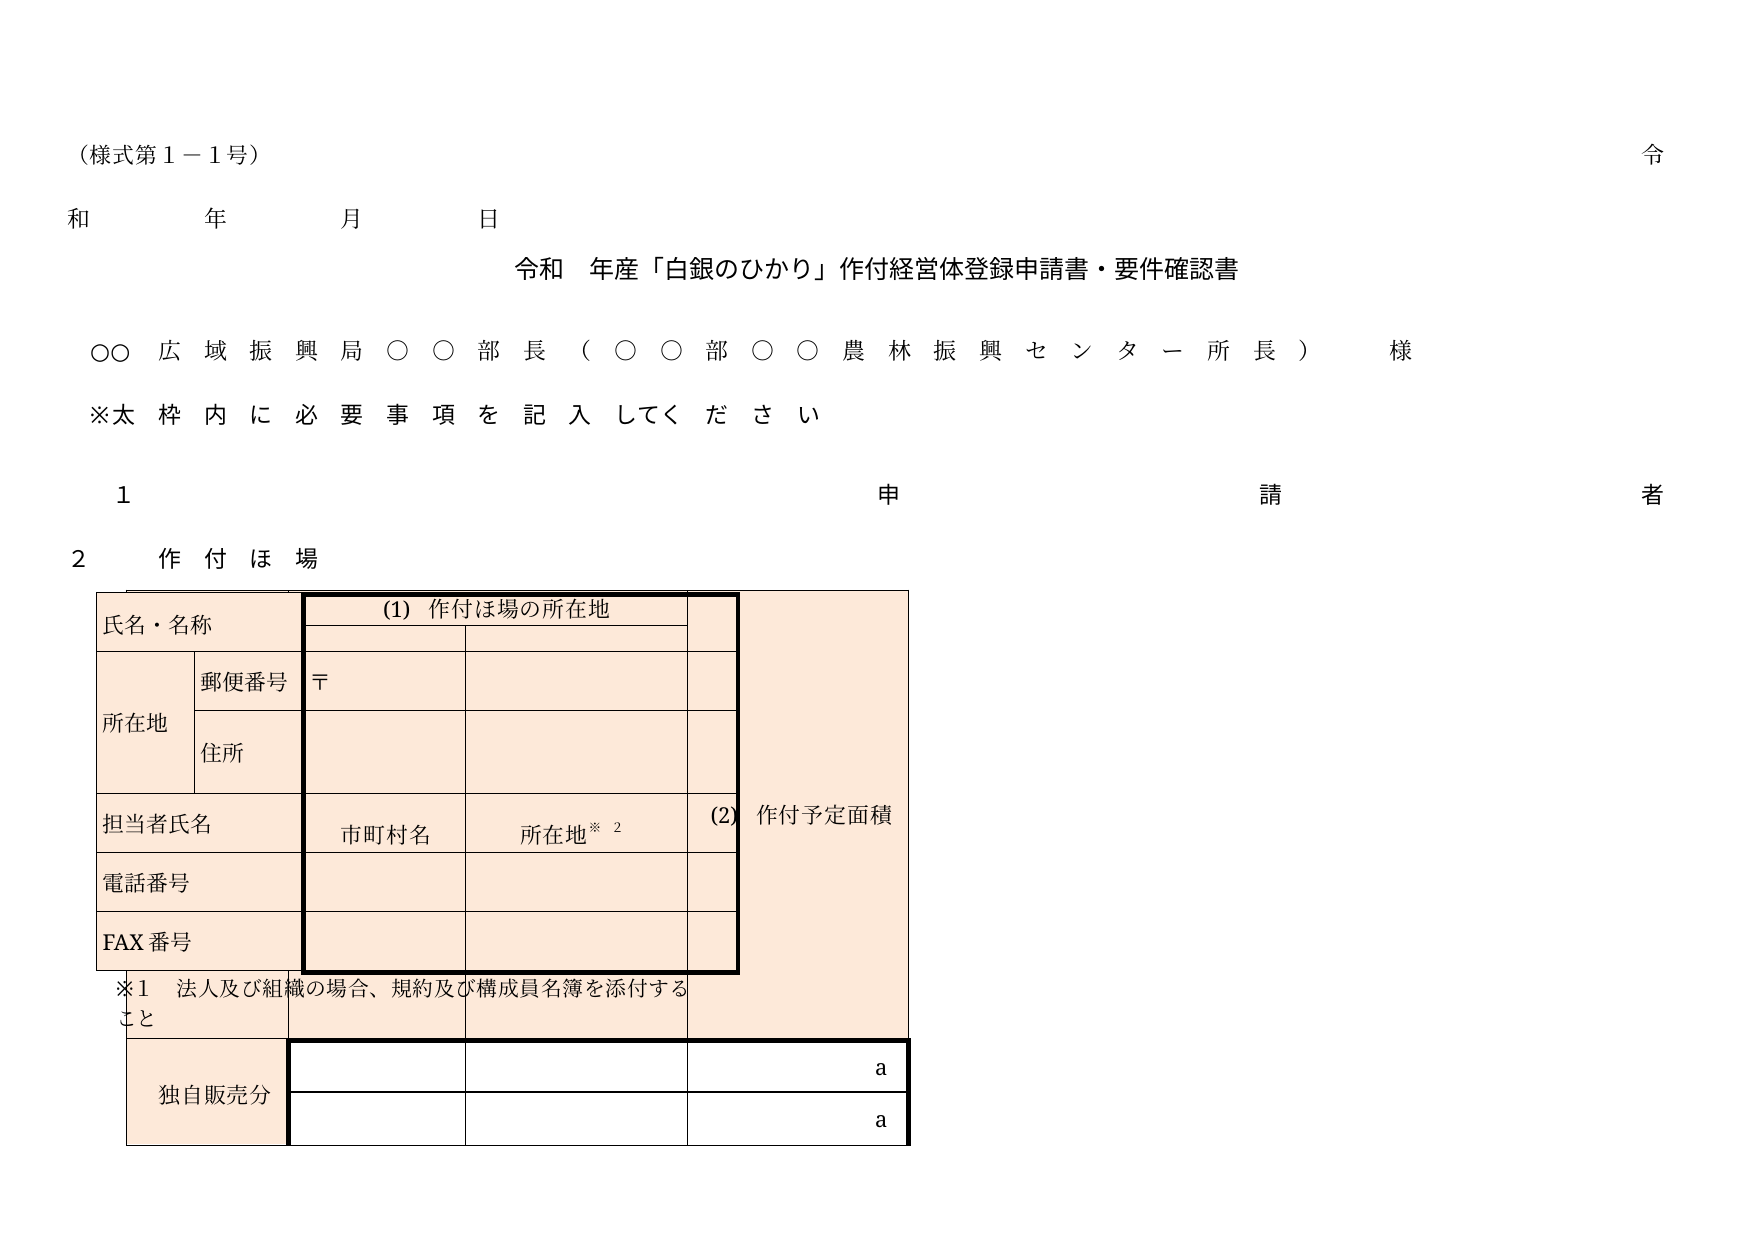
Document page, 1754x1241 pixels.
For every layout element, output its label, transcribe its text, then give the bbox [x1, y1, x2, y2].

text （様式第１－１号） 令和 年 月 日 [67, 122, 1687, 249]
table_cell [466, 1093, 687, 1144]
table_cell 担当者氏名 [97, 794, 301, 852]
table_cell 電話番号 [97, 853, 301, 911]
table_cell [291, 1093, 465, 1144]
text ○○広域振興局○○部長（○○部○○農林振興センター所長） 様 [87, 318, 1687, 382]
table_cell [466, 1043, 687, 1091]
table_cell [306, 853, 736, 911]
table_cell [306, 912, 736, 970]
text 令和 年産「白銀のひかり」作付経営体登録申請書・要件確認書 [67, 249, 1687, 286]
table_cell 市町村名 [289, 971, 465, 1038]
table_cell 住所 [195, 711, 301, 793]
table_cell FAX番号 [97, 912, 301, 970]
table_header 氏名・名称 [97, 593, 301, 651]
table_cell 〒 [306, 652, 736, 710]
table_header [127, 971, 288, 1038]
table_cell a [688, 1043, 906, 1091]
text ※太枠内に必要事項を記入してください [67, 382, 1687, 446]
table_cell [291, 1043, 465, 1091]
table_cell 郵便番号 [195, 652, 301, 710]
table_cell [306, 794, 736, 852]
table_cell [306, 711, 736, 793]
text １ 申請者 ２ 作付ほ場 [67, 462, 1687, 589]
table_header [306, 597, 736, 651]
table_cell 所在地※２ [466, 975, 687, 1038]
table_cell 所在地 [97, 652, 194, 793]
table_cell 独自販売分 [127, 1039, 286, 1144]
table_header (2) 作付予定面積 [688, 591, 908, 1038]
table_cell a [688, 1093, 906, 1144]
